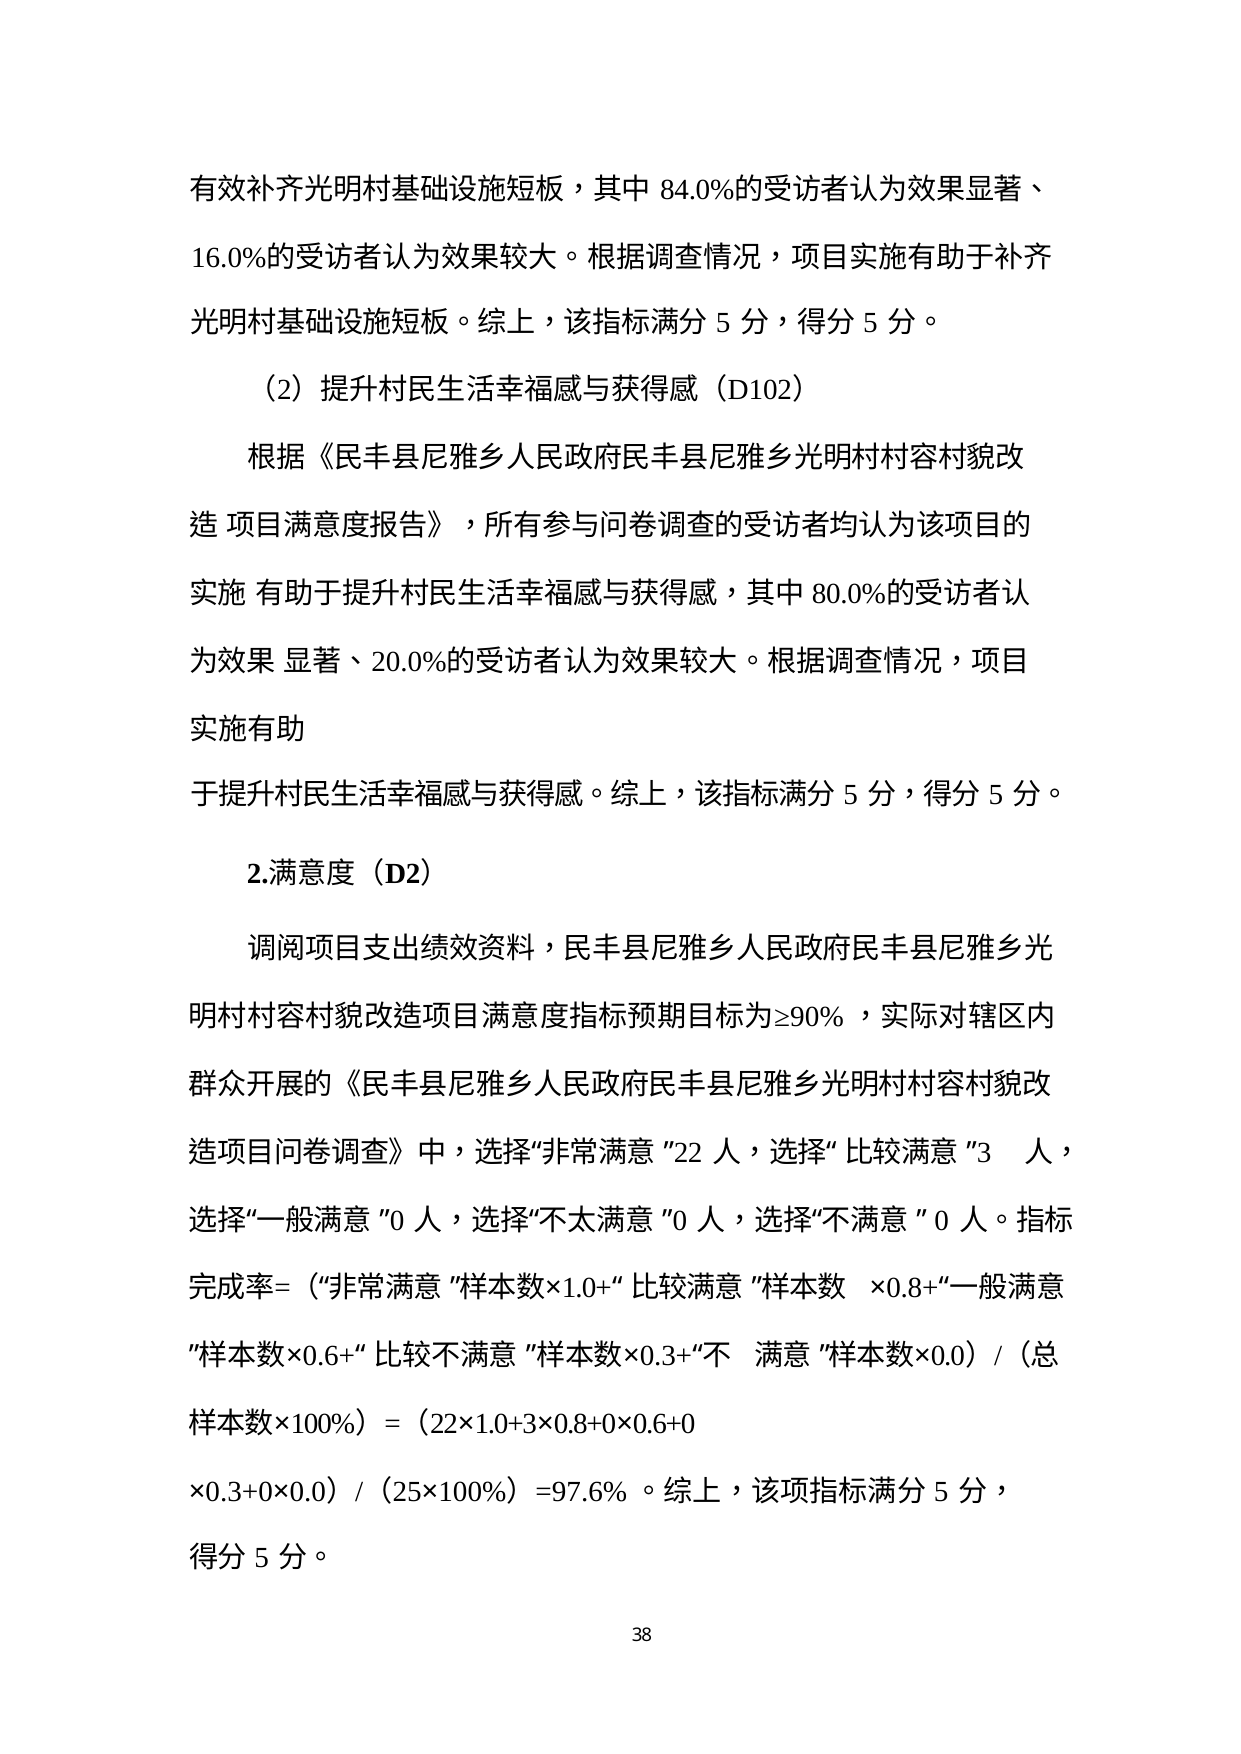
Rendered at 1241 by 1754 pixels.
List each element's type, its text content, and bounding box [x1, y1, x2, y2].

text （2）提升村民生活幸福感与获得感（D102） [248, 370, 1082, 406]
text 得分 5 分。 [189, 1538, 1082, 1574]
text 有效补齐光明村基础设施短板，其中 84.0%的受访者认为效果显著、 16.0%的受访者认为效果较大。根据调查情况，项目实施有助于补齐 [189, 168, 1053, 276]
text 调阅项目支出绩效资料，民丰县尼雅乡人民政府民丰县尼雅乡光 明村村容村貌改造项目满意度指标预期目标为≥90% ，实际对辖区内 群众开展的《民丰县尼雅乡人民政府民丰县尼雅乡光明村村容村貌改 造项目问卷调查》中，选择“非常满意 ”22 人，选择“ 比较满意 ”3 人，选择“一般满意 ”0 人，选择“不太满意 ”0 人，选择“不满意 ” 0 人。指标完成率=（“非常满意 ”样本数×1.0+“ 比较满意 ”样本数 ×0.8+“一般满意 ”样本数×0.6+“ 比较不满意 ”样本数×0.3+“不 满意 ”样本数×0.0）/（总样本数×100%）=（22×1.0+3×0.8+0×0.6+0 ×0.3+0×0.0）/（25×100%）=97.6% 。综上，该项指标满分 5 分， [188, 927, 1082, 1510]
text 根据《民丰县尼雅乡人民政府民丰县尼雅乡光明村村容村貌改造 项目满意度报告》，所有参与问卷调查的受访者均认为该项目的实施 有助于提升村民生活幸福感与获得感，其中 80.0%的受访者认为效果 显著、20.0%的受访者认为效果较大。根据调查情况，项目实施有助 [189, 437, 1053, 748]
text 于提升村民生活幸福感与获得感。综上，该指标满分 5 分，得分 5 分。 [190, 776, 1082, 812]
text 光明村基础设施短板。综上，该指标满分 5 分，得分 5 分。 [190, 304, 1082, 340]
text 2.满意度（D2） [247, 854, 1082, 891]
